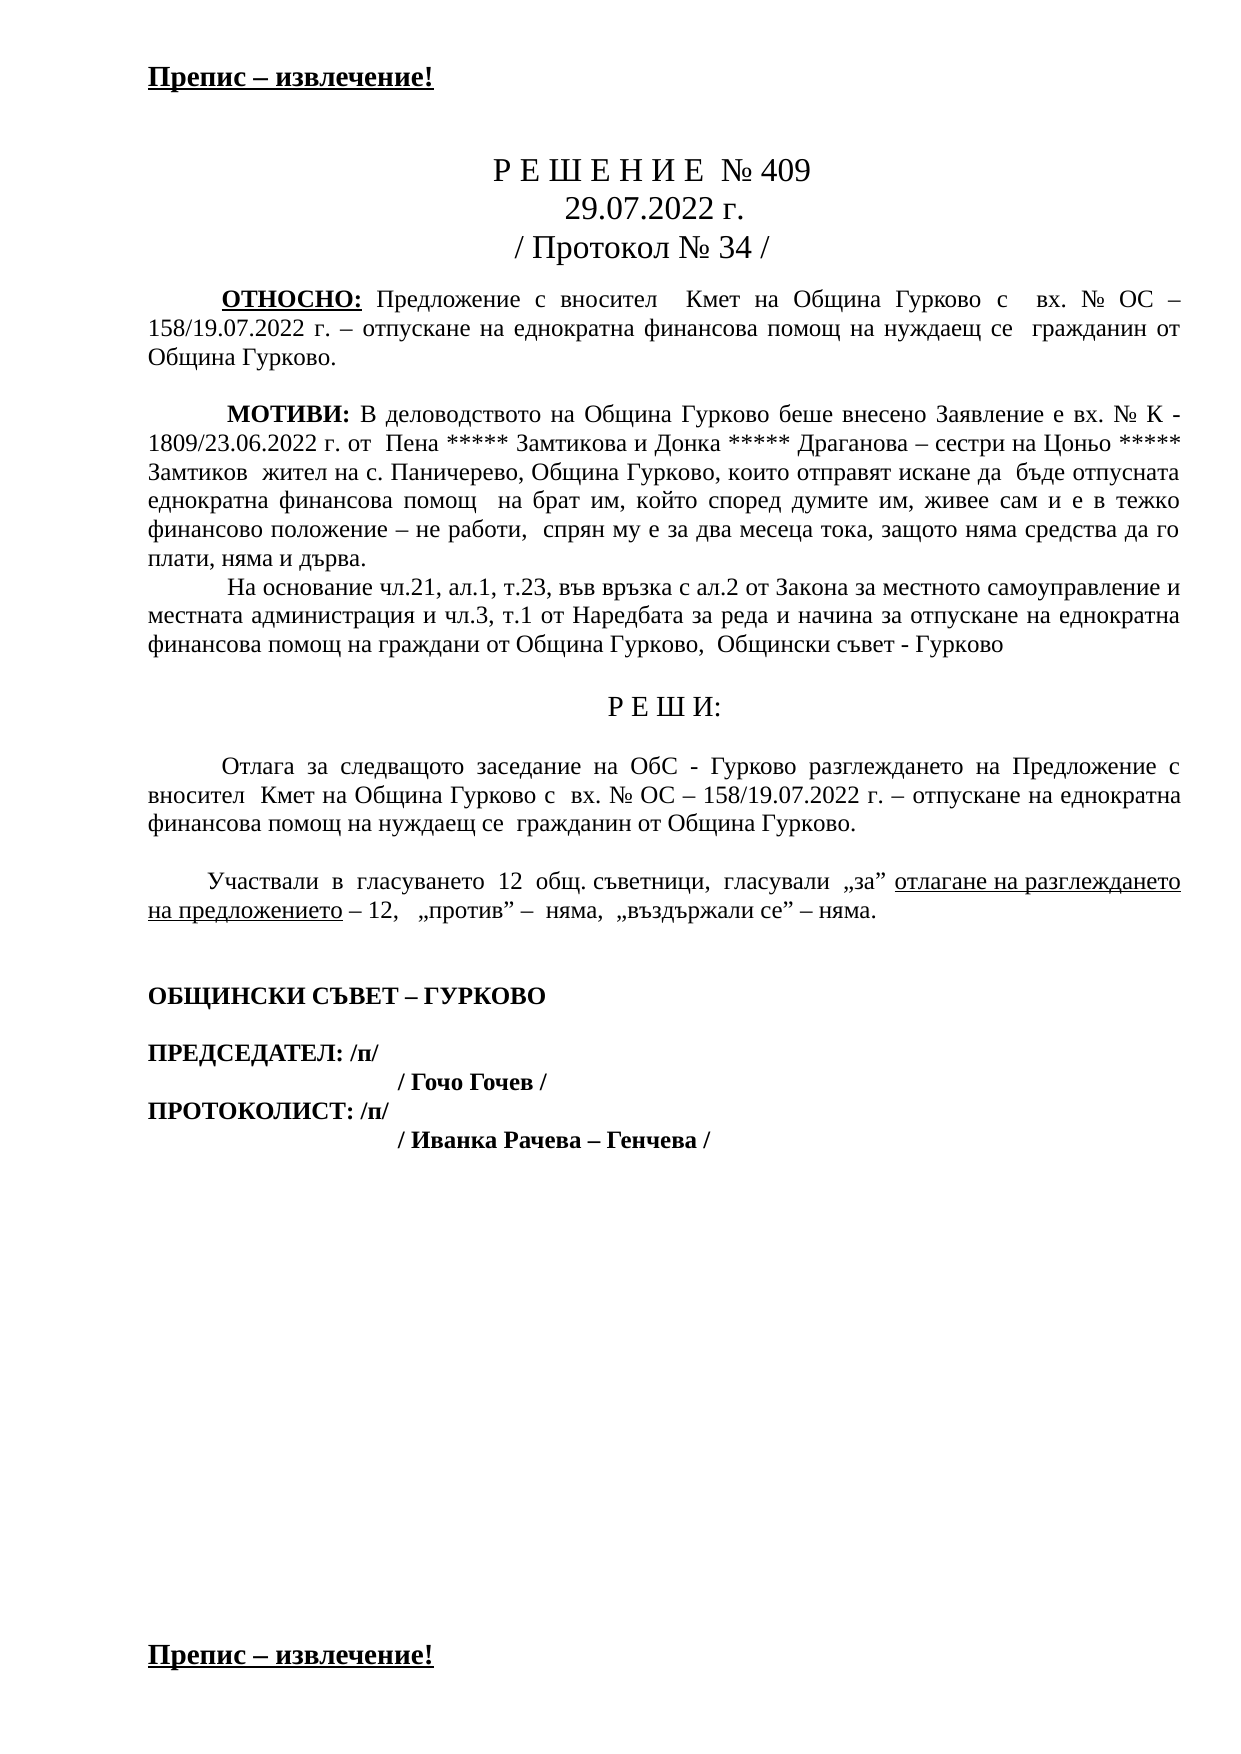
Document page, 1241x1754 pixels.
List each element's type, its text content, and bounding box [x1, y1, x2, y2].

text Отлага за следващото заседание на ОбС - Гурково разглеждането на Предложение с вносител Кмет на Община Гурково с вх. № ОС – 158/19.07.2022 г. – отпускане на еднократна финансова помощ на нуждаещ се гражданин от Община Гурково. [148, 751, 1181, 837]
text 29.07.2022 г. [148, 188, 1181, 227]
text ПРОТОКОЛИСТ: /п/ [148, 1096, 1181, 1125]
text ОБЩИНСКИ СЪВЕТ – ГУРКОВО [148, 981, 1181, 1010]
text / Протокол № 34 / [148, 227, 1181, 265]
text Препис – извлечение! [148, 59, 1181, 93]
text МОТИВИ: В деловодството на Община Гурково беше внесено Заявление е вх. № К - 1809/23.06.2022 г. от Пена ***** Замтикова и Донка ***** Драганова – сестри на Цоньо ***** Замтиков жител на с. Паничерево, Община Гурково, които отправят искане да бъде отпусната еднократна финансова помощ на брат им, който според думите им, живее сам и е в тежко финансово положение – не работи, спрян му е за два месеца тока, защото няма средства да го плати, няма и дърва. [148, 399, 1181, 572]
text / Гочо Гочев / [148, 1067, 1181, 1096]
text Препис – извлечение! [148, 1637, 1181, 1671]
text Р Е Ш Е Н И Е № 409 [441, 150, 1181, 188]
text ОТНОСНО: Предложение с вносител Кмет на Община Гурково с вх. № ОС – 158/19.07.2022 г. – отпускане на еднократна финансова помощ на нуждаещ се гражданин от Община Гурково. [148, 284, 1181, 371]
text / Иванка Рачева – Генчева / [148, 1125, 1181, 1153]
text На основание чл.21, ал.1, т.23, във връзка с ал.2 от Закона за местното самоуправление и местната администрация и чл.3, т.1 от Наредбата за реда и начина за отпускане на еднократна финансова помощ на граждани от Община Гурково, Общински съвет - Гурково [148, 572, 1181, 658]
text Р Е Ш И: [148, 689, 1181, 722]
text ПРЕДСЕДАТЕЛ: /п/ [148, 1038, 1181, 1067]
text Участвали в гласуването 12 общ. съветници, гласували „за” отлагане на разглеждането на предложението – 12, „против” – няма, „въздържали се” – няма. [148, 866, 1181, 923]
